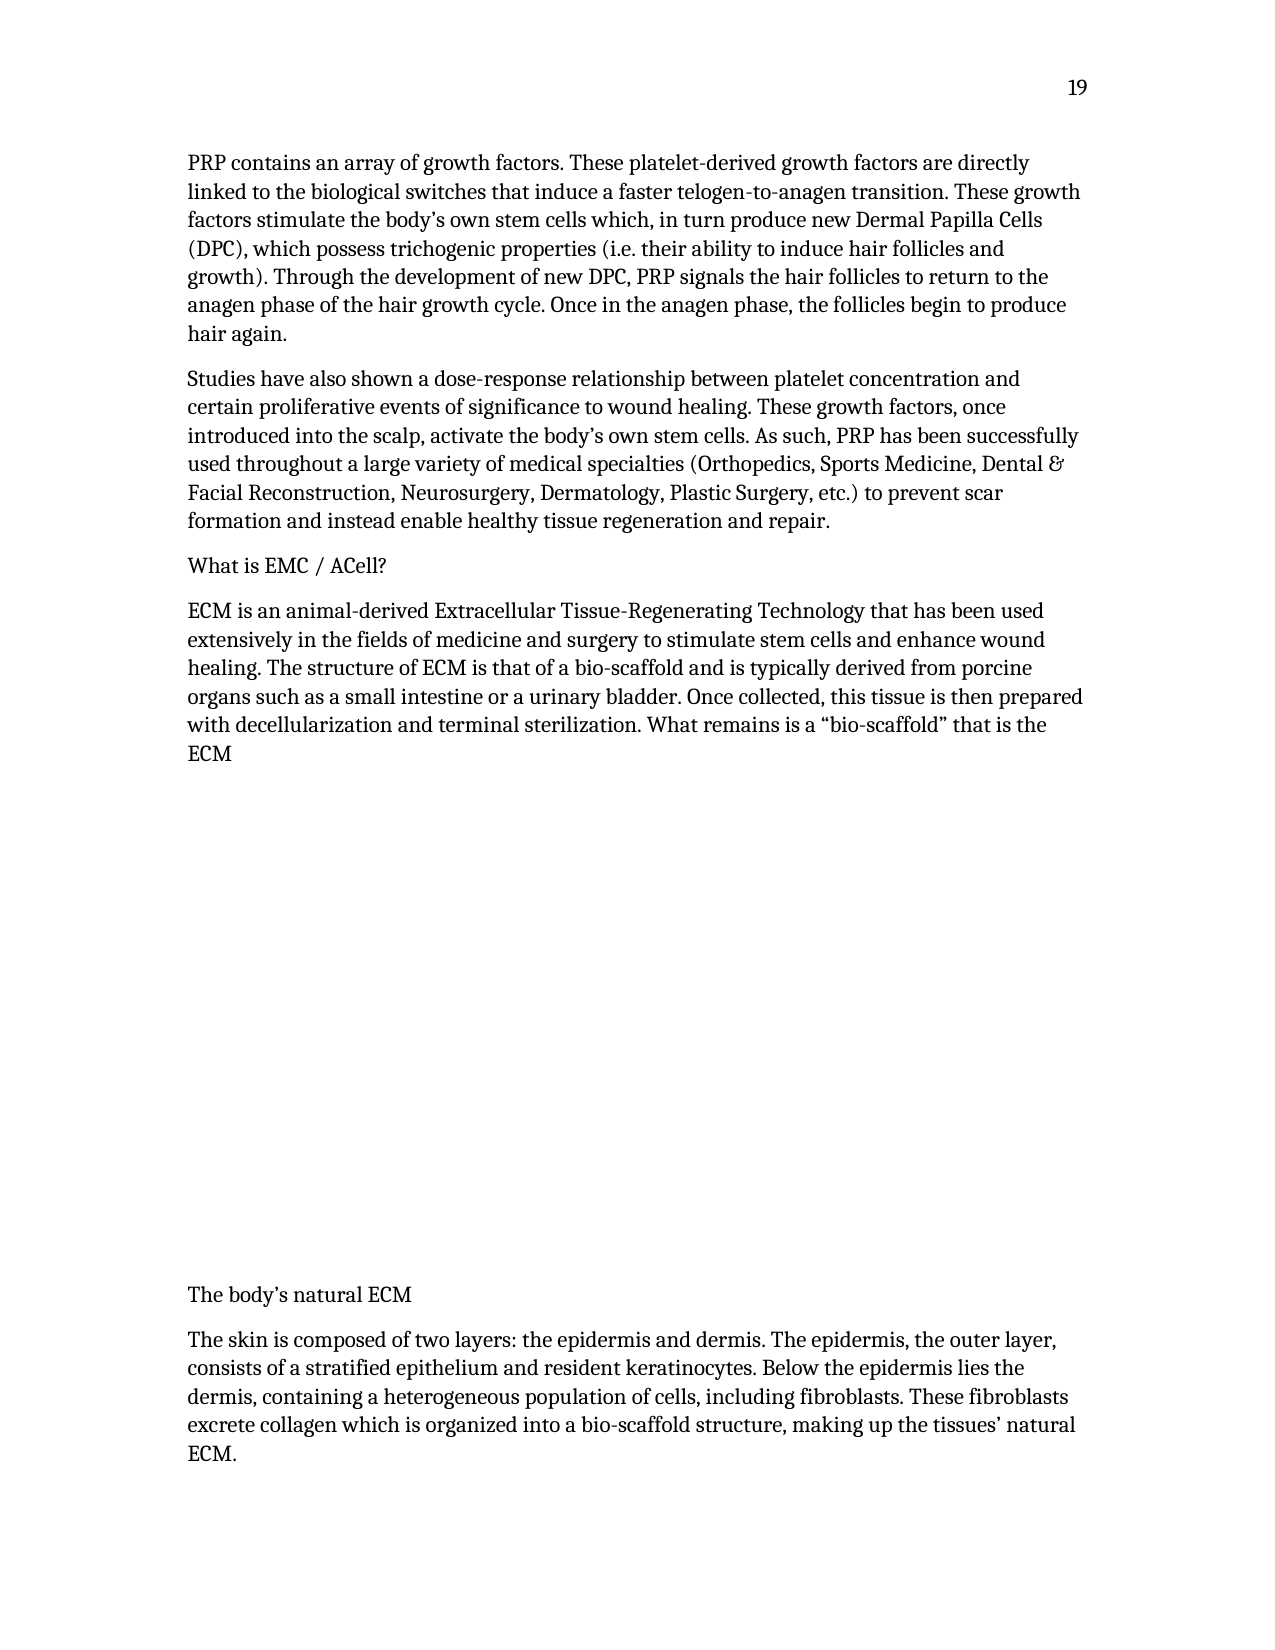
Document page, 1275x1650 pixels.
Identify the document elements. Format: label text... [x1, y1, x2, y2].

text PRP contains an array of growth factors. These platelet-derived growth factors are directly linked to the biological switches that induce a faster telogen-to-anagen transition. These growth factors stimulate the body’s own stem cells which, in turn produce new Dermal Papilla Cells (DPC), which possess trichogenic properties (i.e. their ability to induce hair follicles and growth). Through the development of new DPC, PRP signals the hair follicles to return to the anagen phase of the hair growth cycle. Once in the anagen phase, the follicles begin to produce hair again. [187, 150, 1087, 347]
text The body’s natural ECM [187, 1282, 1087, 1308]
text The skin is composed of two layers: the epidermis and dermis. The epidermis, the outer layer, consists of a stratified epithelium and resident keratinocytes. Below the epidermis lies the dermis, containing a heterogeneous population of cells, including fibroblasts. These fibroblasts excrete collagen which is organized into a bio-scaffold structure, making up the tissues’ natural ECM. [187, 1327, 1087, 1467]
text ECM is an animal-derived Extracellular Tissue-Regenerating Technology that has been used extensively in the fields of medicine and surgery to stimulate stem cells and enhance wound healing. The structure of ECM is that of a bio-scaffold and is typically derived from porcine organs such as a small intestine or a urinary bladder. Once collected, this tissue is then prepared with decellularization and terminal sterilization. What remains is a “bio-scaffold” that is the ECM [187, 598, 1087, 767]
text Studies have also shown a dose-response relationship between platelet concentration and certain proliferative events of significance to wound healing. These growth factors, once introduced into the scalp, activate the body’s own stem cells. As such, PRP has been successfully used throughout a large variety of medical specialties (Orthopedics, Sports Medicine, Dental & Facial Reconstruction, Neurosurgery, Dermatology, Plastic Surgery, etc.) to prevent scar formation and instead enable healthy tissue regeneration and repair. [187, 366, 1087, 534]
text What is EMC / ACell? [187, 553, 1087, 579]
